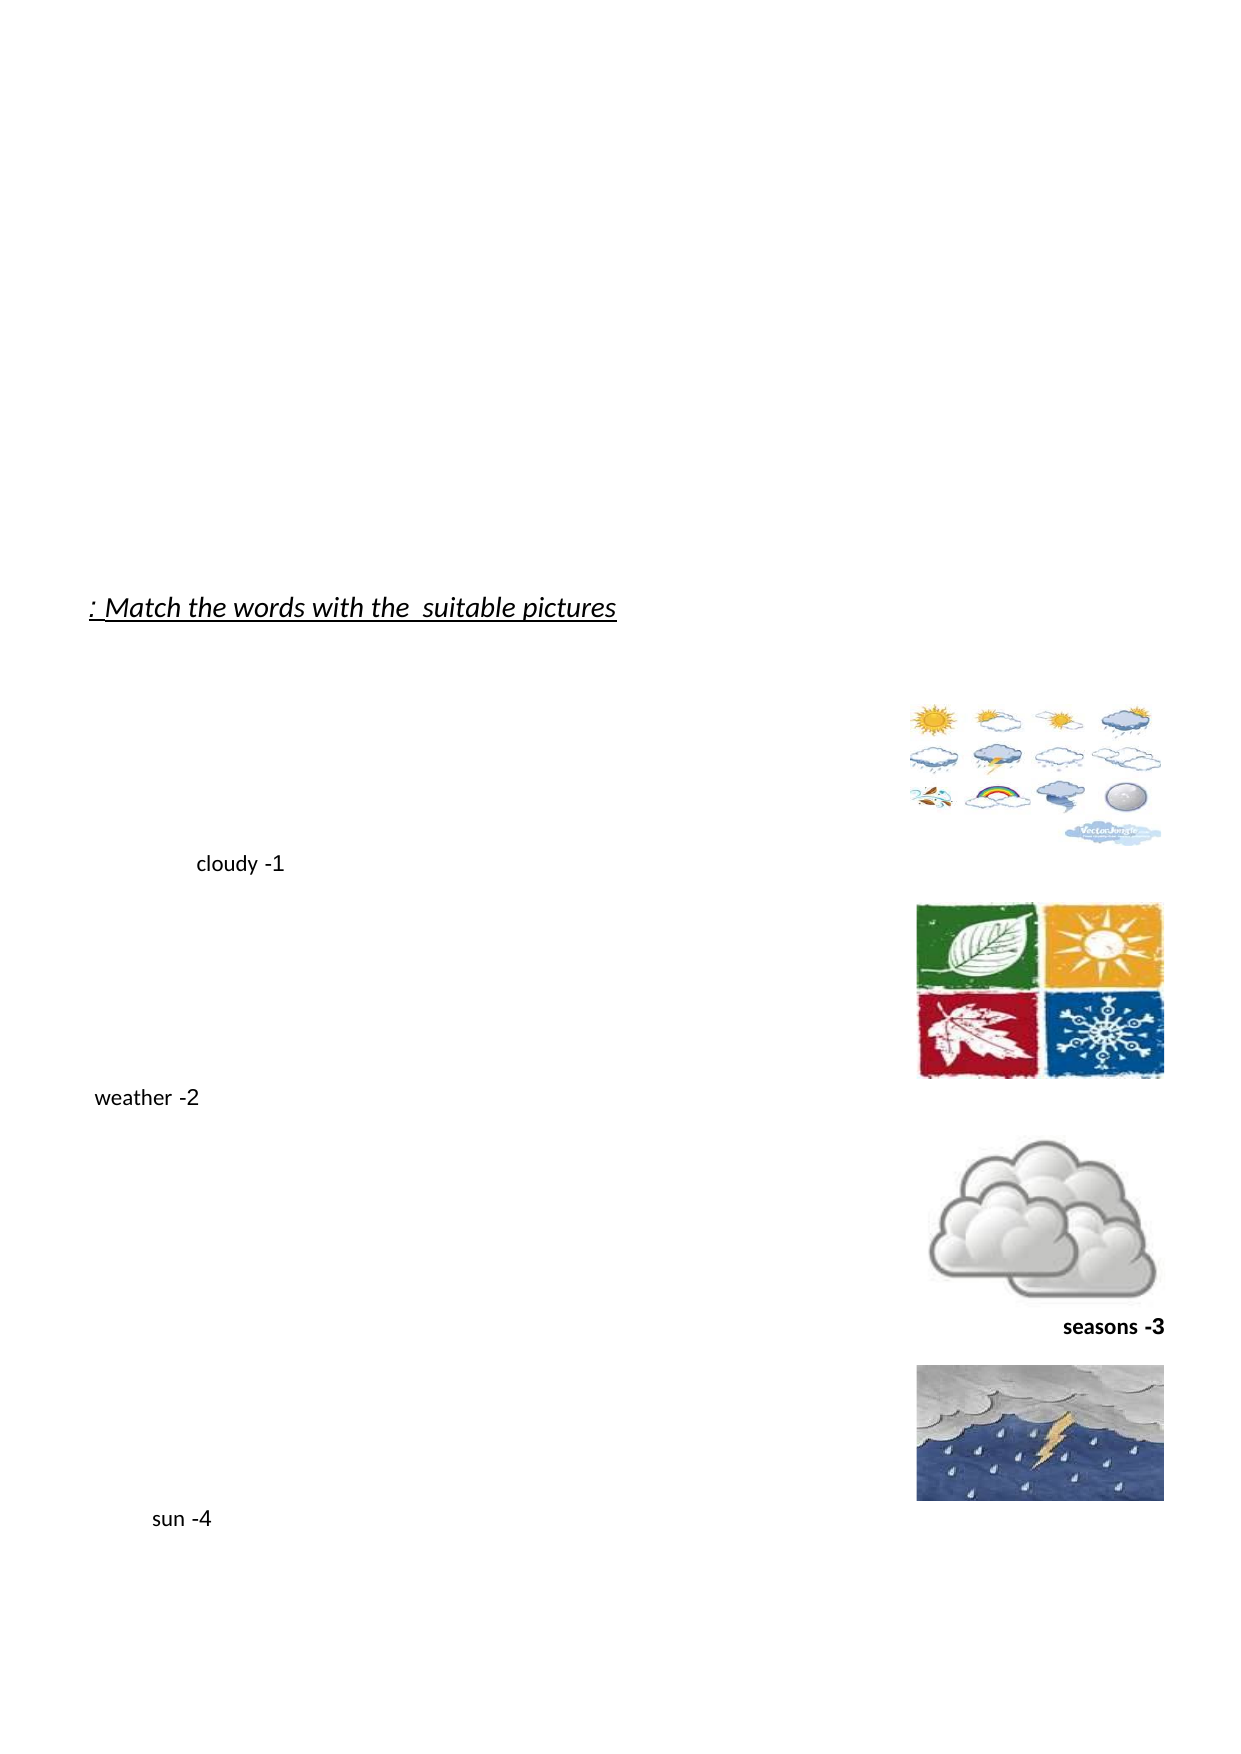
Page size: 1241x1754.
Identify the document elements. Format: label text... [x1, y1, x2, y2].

text 4- sun [88, 1365, 1166, 1532]
picture [916, 1365, 1164, 1501]
picture [916, 902, 1165, 1079]
text 3- seasons [88, 1136, 1166, 1340]
text Match the words with the suitable pictures : [88, 589, 1166, 625]
picture [910, 704, 1162, 846]
picture [916, 1135, 1166, 1309]
text 1- cloudy [88, 704, 1166, 877]
text 2- weather [88, 902, 1166, 1111]
